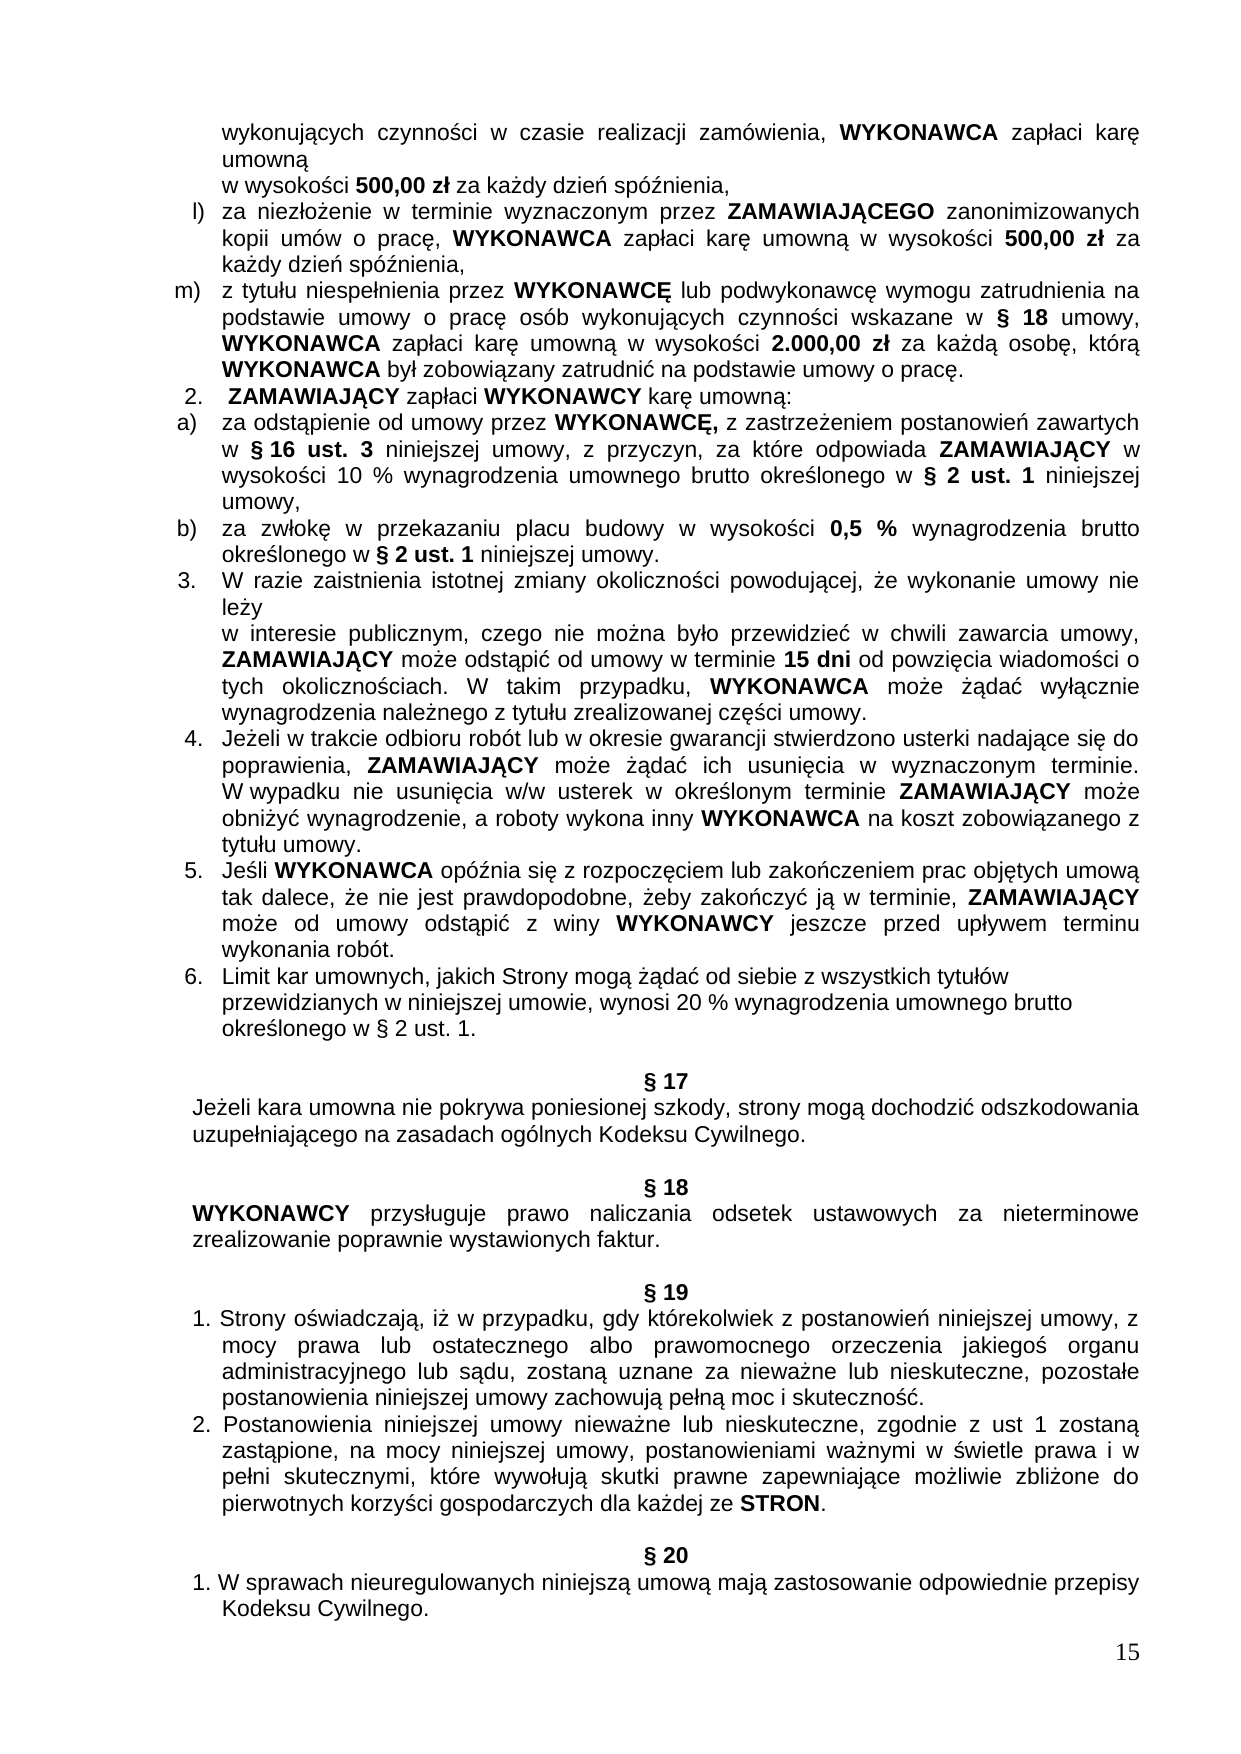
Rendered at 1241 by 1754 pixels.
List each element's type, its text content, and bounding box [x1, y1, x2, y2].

text § 17 [192, 1068, 1140, 1094]
list Jeśli WYKONAWCA opóźnia się z rozpoczęciem lub zakończeniem prac objętych umową tak dalece, że nie jest prawdopodobne, żeby zakończyć ją w terminie, ZAMAWIAJĄCY może od umowy odstąpić z winy WYKONAWCY jeszcze przed upływem terminu wykonania robót. [184, 857, 1140, 963]
text 1. Strony oświadczają, iż w przypadku, gdy którekolwiek z postanowień niniejszej umowy, z mocy prawa lub ostatecznego albo prawomocnego orzeczenia jakiegoś organu administracyjnego lub sądu, zostaną uznane za nieważne lub nieskuteczne, pozostałe postanowienia niniejszej umowy zachowują pełną moc i skuteczność. [192, 1305, 1140, 1411]
list za odstąpienie od umowy przez WYKONAWCĘ, z zastrzeżeniem postanowień zawartych w § 16 ust. 3 niniejszej umowy, z przyczyn, za które odpowiada ZAMAWIAJĄCY w wysokości 10 % wynagrodzenia umownego brutto określonego w § 2 ust. 1 niniejszej umowy, [177, 409, 1140, 514]
list W razie zaistnienia istotnej zmiany okoliczności powodującej, że wykonanie umowy nie leży w interesie publicznym, czego nie można było przewidzieć w chwili zawarcia umowy, ZAMAWIAJĄCY może odstąpić od umowy w terminie 15 dni od powzięcia wiadomości o tych okolicznościach. W takim przypadku, WYKONAWCA może żądać wyłącznie wynagrodzenia należnego z tytułu zrealizowanej części umowy. [177, 567, 1140, 725]
list Limit kar umownych, jakich Strony mogą żądać od siebie z wszystkich tytułów przewidzianych w niniejszej umowie, wynosi 20 % wynagrodzenia umownego brutto określonego w § 2 ust. 1. [184, 963, 1140, 1042]
list ZAMAWIAJĄCY zapłaci WYKONAWCY karę umowną: [184, 383, 1140, 409]
text 1. W sprawach nieuregulowanych niniejszą umową mają zastosowanie odpowiednie przepisy Kodeksu Cywilnego. [192, 1569, 1140, 1621]
list za niezłożenie w terminie wyznaczonym przez ZAMAWIAJĄCEGO zanonimizowanych kopii umów o pracę, WYKONAWCA zapłaci karę umowną w wysokości 500,00 zł za każdy dzień spóźnienia, [192, 198, 1140, 277]
text § 19 [192, 1279, 1140, 1305]
text 2. Postanowienia niniejszej umowy nieważne lub nieskuteczne, zgodnie z ust 1 zostaną zastąpione, na mocy niniejszej umowy, postanowieniami ważnymi w świetle prawa i w pełni skutecznymi, które wywołują skutki prawne zapewniające możliwie zbliżone do pierwotnych korzyści gospodarczych dla każdej ze STRON. [192, 1411, 1140, 1516]
text Jeżeli kara umowna nie pokrywa poniesionej szkody, strony mogą dochodzić odszkodowania uzupełniającego na zasadach ogólnych Kodeksu Cywilnego. [192, 1094, 1140, 1147]
list Jeżeli w trakcie odbioru robót lub w okresie gwarancji stwierdzono usterki nadające się do poprawienia, ZAMAWIAJĄCY może żądać ich usunięcia w wyznaczonym terminie. W wypadku nie usunięcia w/w usterek w określonym terminie ZAMAWIAJĄCY może obniżyć wynagrodzenie, a roboty wykona inny WYKONAWCA na koszt zobowiązanego z tytułu umowy. [184, 725, 1140, 857]
text WYKONAWCY przysługuje prawo naliczania odsetek ustawowych za nieterminowe zrealizowanie poprawnie wystawionych faktur. [192, 1200, 1140, 1252]
text § 20 [192, 1542, 1140, 1569]
list za zwłokę w przekazaniu placu budowy w wysokości 0,5 % wynagrodzenia brutto określonego w § 2 ust. 1 niniejszej umowy. [177, 514, 1140, 567]
list z tytułu niespełnienia przez WYKONAWCĘ lub podwykonawcę wymogu zatrudnienia na podstawie umowy o pracę osób wykonujących czynności wskazane w § 18 umowy, WYKONAWCA zapłaci karę umowną w wysokości 2.000,00 zł za każdą osobę, którą WYKONAWCA był zobowiązany zatrudnić na podstawie umowy o pracę. [174, 277, 1140, 383]
text § 18 [192, 1173, 1140, 1200]
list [192, 119, 1140, 198]
